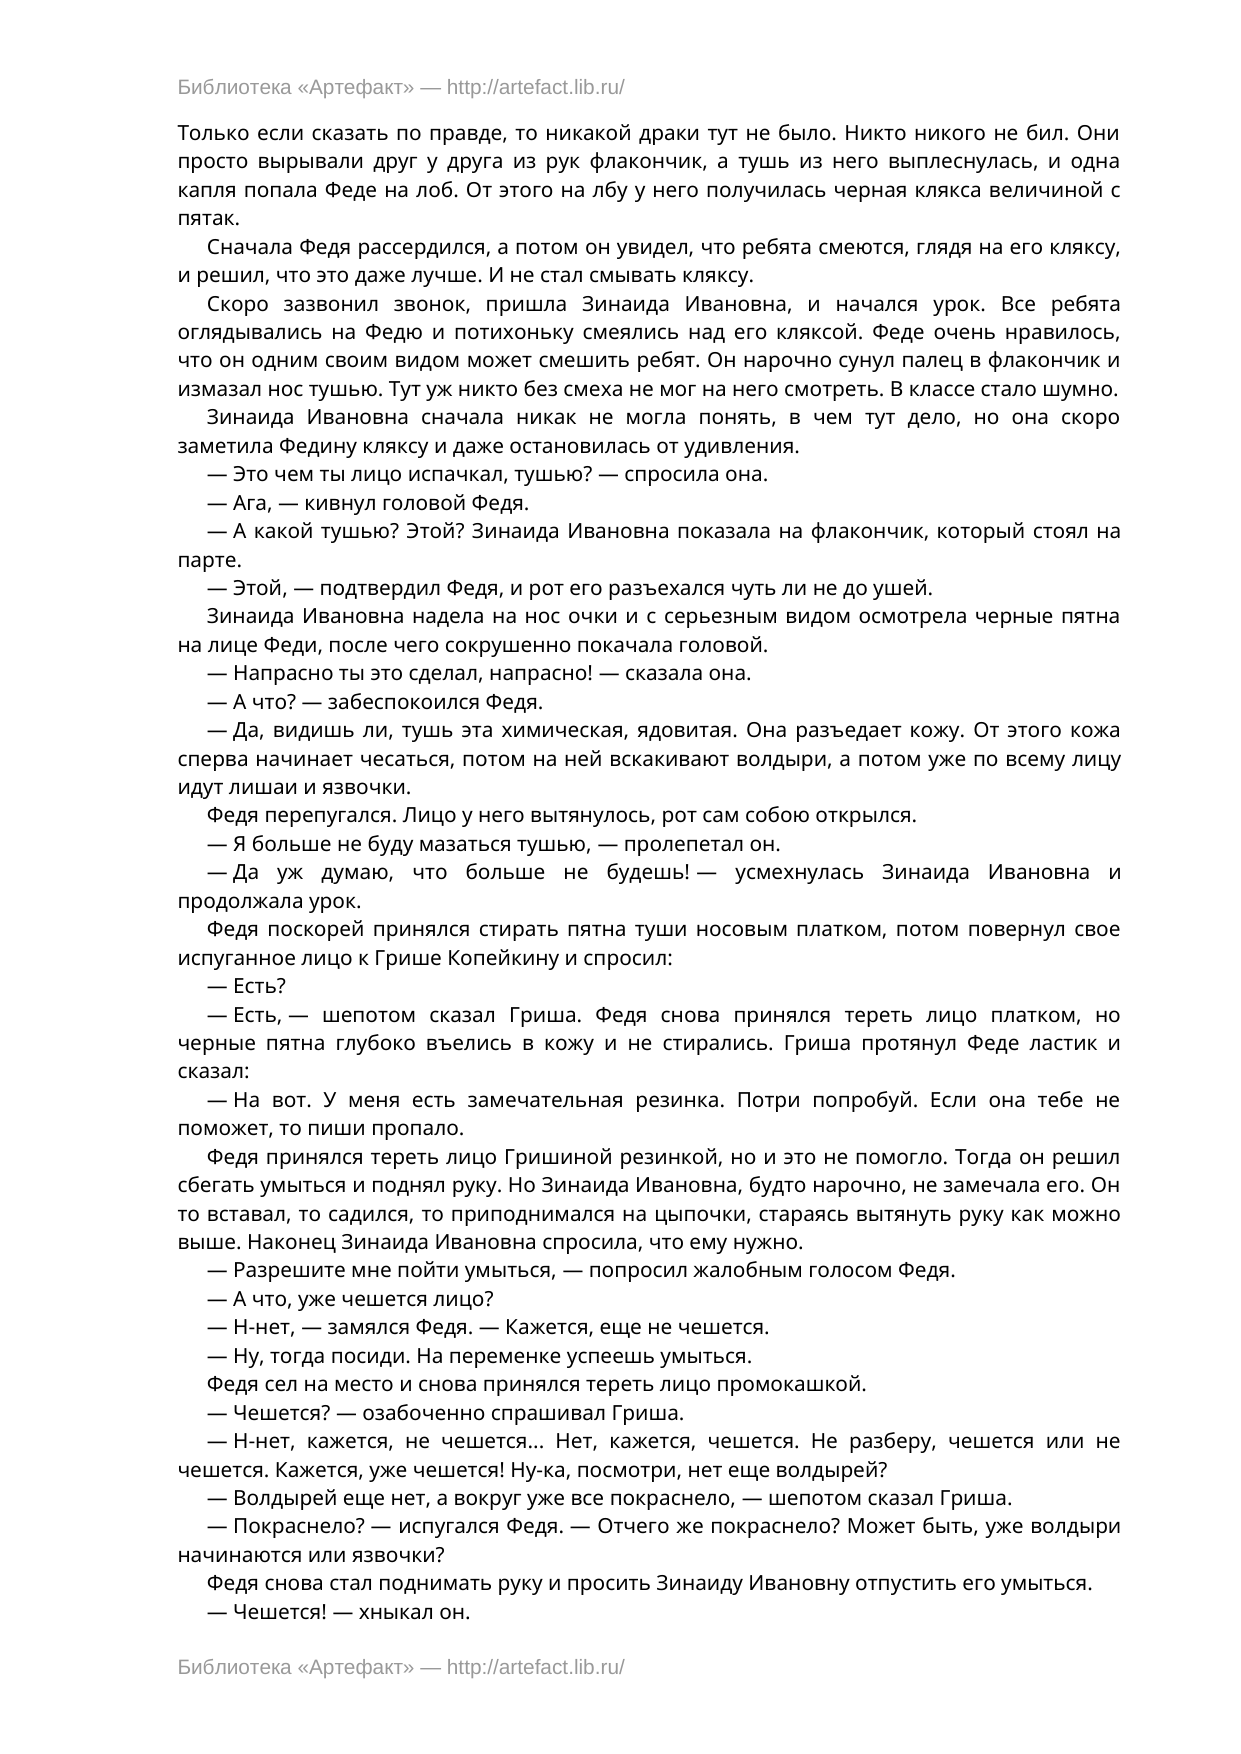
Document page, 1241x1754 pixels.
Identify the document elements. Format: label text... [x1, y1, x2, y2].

text Зинаида Ивановна надела на нос очки и с серьезным видом осмотрела черные пятна на лице Феди, после чего сокрушенно покачала головой. [177, 602, 1122, 658]
text Зинаида Ивановна сначала никак не могла понять, в чем тут дело, но она скоро заметила Федину кляксу и даже остановилась от удивления. [177, 402, 1122, 459]
text — Есть? [177, 971, 1122, 1000]
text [177, 118, 1122, 232]
text — А какой тушью? Этой? Зинаида Ивановна показала на флакончик, который стоял на парте. [177, 516, 1122, 573]
text Скоро зазвонил звонок, пришла Зинаида Ивановна, и начался урок. Все ребята оглядывались на Федю и потихоньку смеялись над его кляксой. Феде очень нравилось, что он одним своим видом может смешить ребят. Он нарочно сунул палец в флакончик и измазал нос тушью. Тут уж никто без смеха не мог на него смотреть. В классе стало шумно. [177, 289, 1122, 402]
text Федя принялся тереть лицо Гришиной резинкой, но и это не помогло. Тогда он решил сбегать умыться и поднял руку. Но Зинаида Ивановна, будто нарочно, не замечала его. Он то вставал, то садился, то приподнимался на цыпочки, стараясь вытянуть руку как можно выше. Наконец Зинаида Ивановна спросила, что ему нужно. [177, 1142, 1122, 1256]
text Федя снова стал поднимать руку и просить Зинаиду Ивановну отпустить его умыться. [177, 1568, 1122, 1597]
text — Н-нет, — замялся Федя. — Кажется, еще не чешется. [177, 1312, 1122, 1341]
text — Да уж думаю, что больше не будешь! — усмехнулась Зинаида Ивановна и продолжала урок. [177, 857, 1122, 914]
text — А что? — забеспокоился Федя. [177, 687, 1122, 715]
text Сначала Федя рассердился, а потом он увидел, что ребята смеются, глядя на его кляксу, и решил, что это даже лучше. И не стал смывать кляксу. [177, 232, 1122, 289]
text — Напрасно ты это сделал, напрасно! — сказала она. [177, 658, 1122, 687]
text — Ага, — кивнул головой Федя. [177, 488, 1122, 516]
text Федя сел на место и снова принялся тереть лицо промокашкой. [177, 1369, 1122, 1398]
text — Чешется! — хныкал он. [177, 1597, 1122, 1625]
text — Разрешите мне пойти умыться, — попросил жалобным голосом Федя. [177, 1256, 1122, 1284]
text — Я больше не буду мазаться тушью, — пролепетал он. [177, 829, 1122, 857]
text — Это чем ты лицо испачкал, тушью? — спросила она. [177, 459, 1122, 488]
text — Чешется? — озабоченно спрашивал Гриша. [177, 1398, 1122, 1426]
text — На вот. У меня есть замечательная резинка. Потри попробуй. Если она тебе не поможет, то пиши пропало. [177, 1085, 1122, 1142]
text Федя перепугался. Лицо у него вытянулось, рот сам собою открылся. [177, 801, 1122, 829]
text — Есть, — шепотом сказал Гриша. Федя снова принялся тереть лицо платком, но черные пятна глубоко въелись в кожу и не стирались. Гриша протянул Феде ластик и сказал: [177, 1000, 1122, 1085]
text — Н-нет, кажется, не чешется... Нет, кажется, чешется. Не разберу, чешется или не чешется. Кажется, уже чешется! Ну-ка, посмотри, нет еще волдырей? [177, 1426, 1122, 1483]
text — Волдырей еще нет, а вокруг уже все покраснело, — шепотом сказал Гриша. [177, 1483, 1122, 1512]
text — Да, видишь ли, тушь эта химическая, ядовитая. Она разъедает кожу. От этого кожа сперва начинает чесаться, потом на ней вскакивают волдыри, а потом уже по всему лицу идут лишаи и язвочки. [177, 715, 1122, 801]
text — А что, уже чешется лицо? [177, 1284, 1122, 1312]
text — Этой, — подтвердил Федя, и рот его разъехался чуть ли не до ушей. [177, 573, 1122, 602]
text — Ну, тогда посиди. На переменке успеешь умыться. [177, 1341, 1122, 1369]
text Федя поскорей принялся стирать пятна туши носовым платком, потом повернул свое испуганное лицо к Грише Копейкину и спросил: [177, 914, 1122, 971]
text — Покраснело? — испугался Федя. — Отчего же покраснело? Может быть, уже волдыри начинаются или язвочки? [177, 1512, 1122, 1568]
